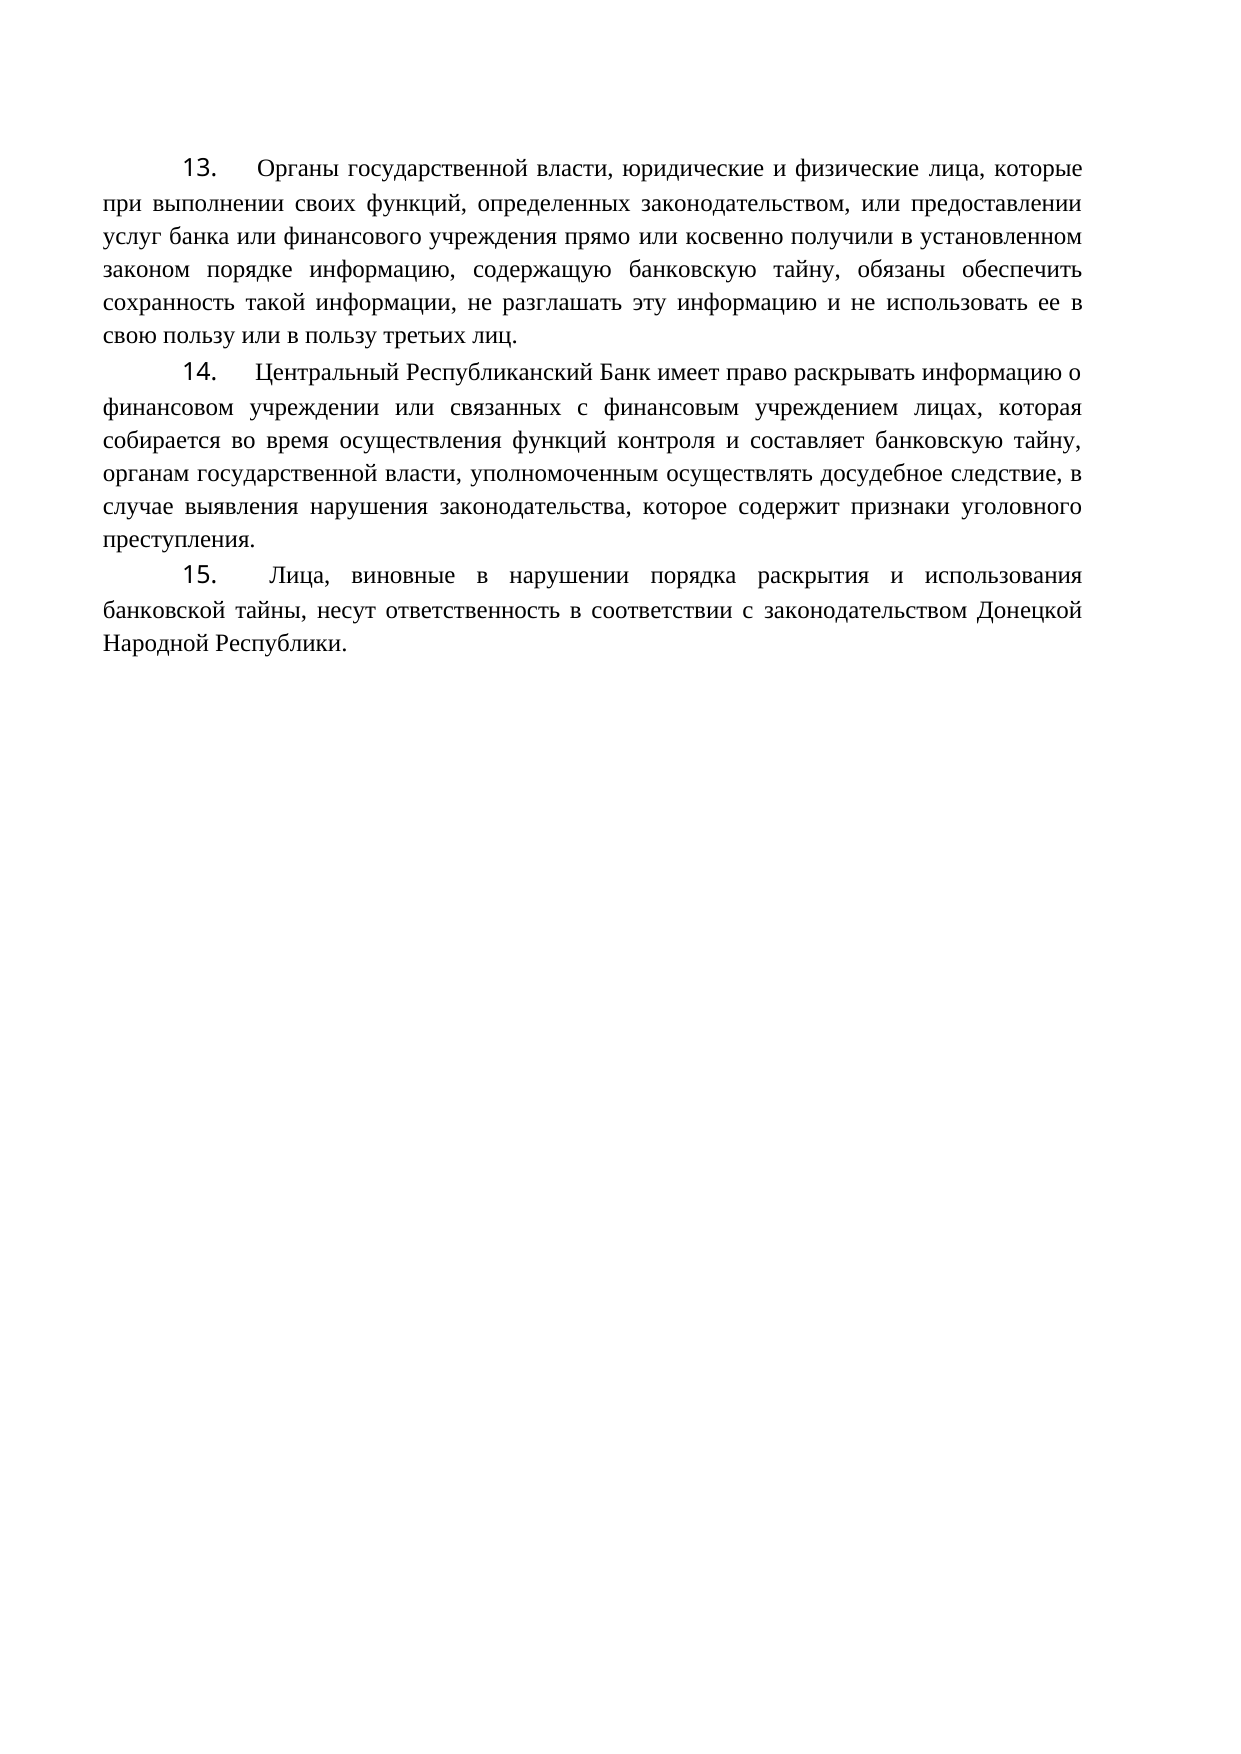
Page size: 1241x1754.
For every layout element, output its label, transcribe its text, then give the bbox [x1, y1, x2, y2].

list Лица, виновные в нарушении порядка раскрытия и использования банковской тайны, несут ответственность в соответствии с законодательством Донецкой Народной Республики. [103, 557, 1082, 657]
list Органы государственной власти, юридические и физические лица, которые при выполнении своих функций, определенных законодательством, или предоставлении услуг банка или финансового учреждения прямо или косвенно получили в установленном законом порядке информацию, содержащую банковскую тайну, обязаны обеспечить сохранность такой информации, не разглашать эту информацию и не использовать ее в свою пользу или в пользу третьих лиц. [103, 150, 1082, 349]
list Центральный Республиканский Банк имеет право раскрывать информацию о финансовом учреждении или связанных с финансовым учреждением лицах, которая собирается во время осуществления функций контроля и составляет банковскую тайну, органам государственной власти, уполномоченным осуществлять досудебное следствие, в случае выявления нарушения законодательства, которое содержит признаки уголовного преступления. [103, 353, 1082, 553]
